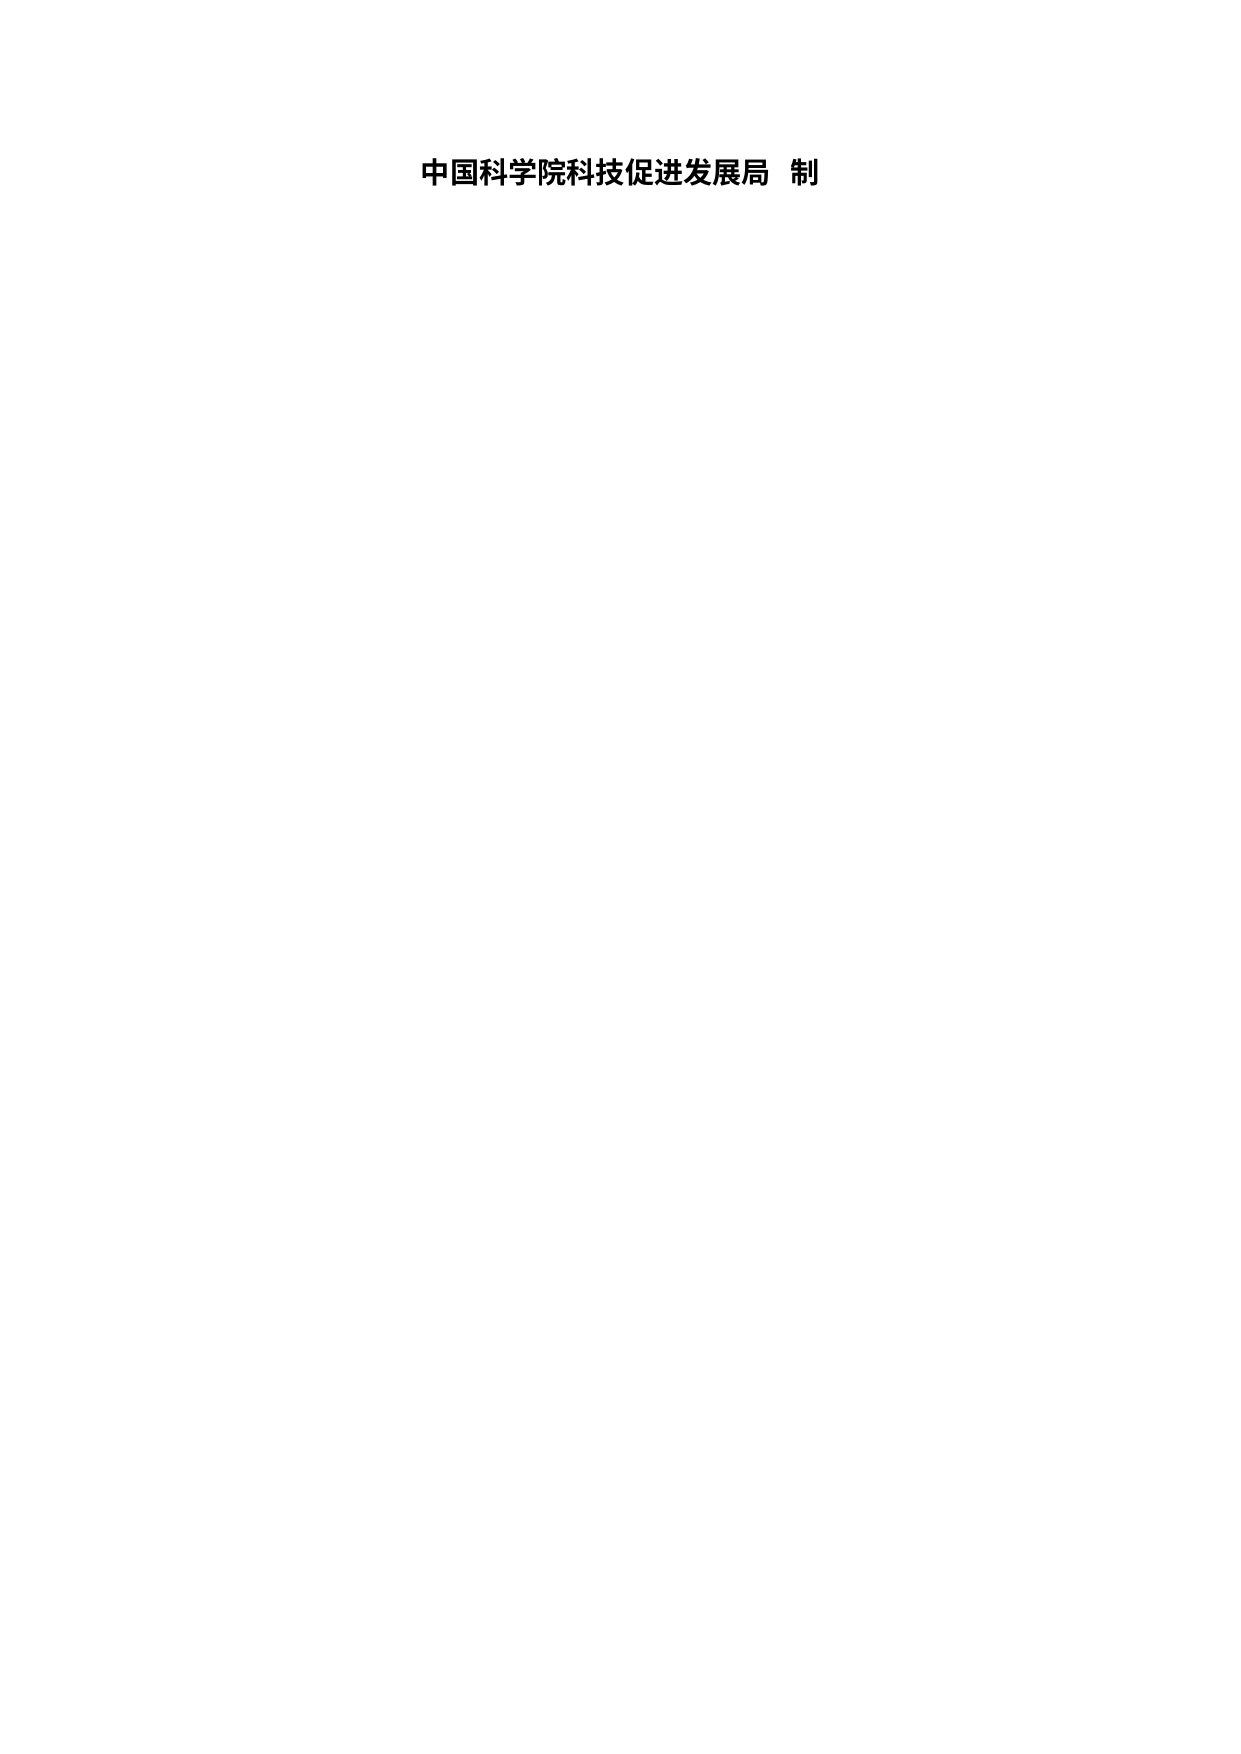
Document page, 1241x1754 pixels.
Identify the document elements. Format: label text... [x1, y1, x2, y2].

text 中国科学院科技促进发展局 制 [187, 150, 1053, 192]
